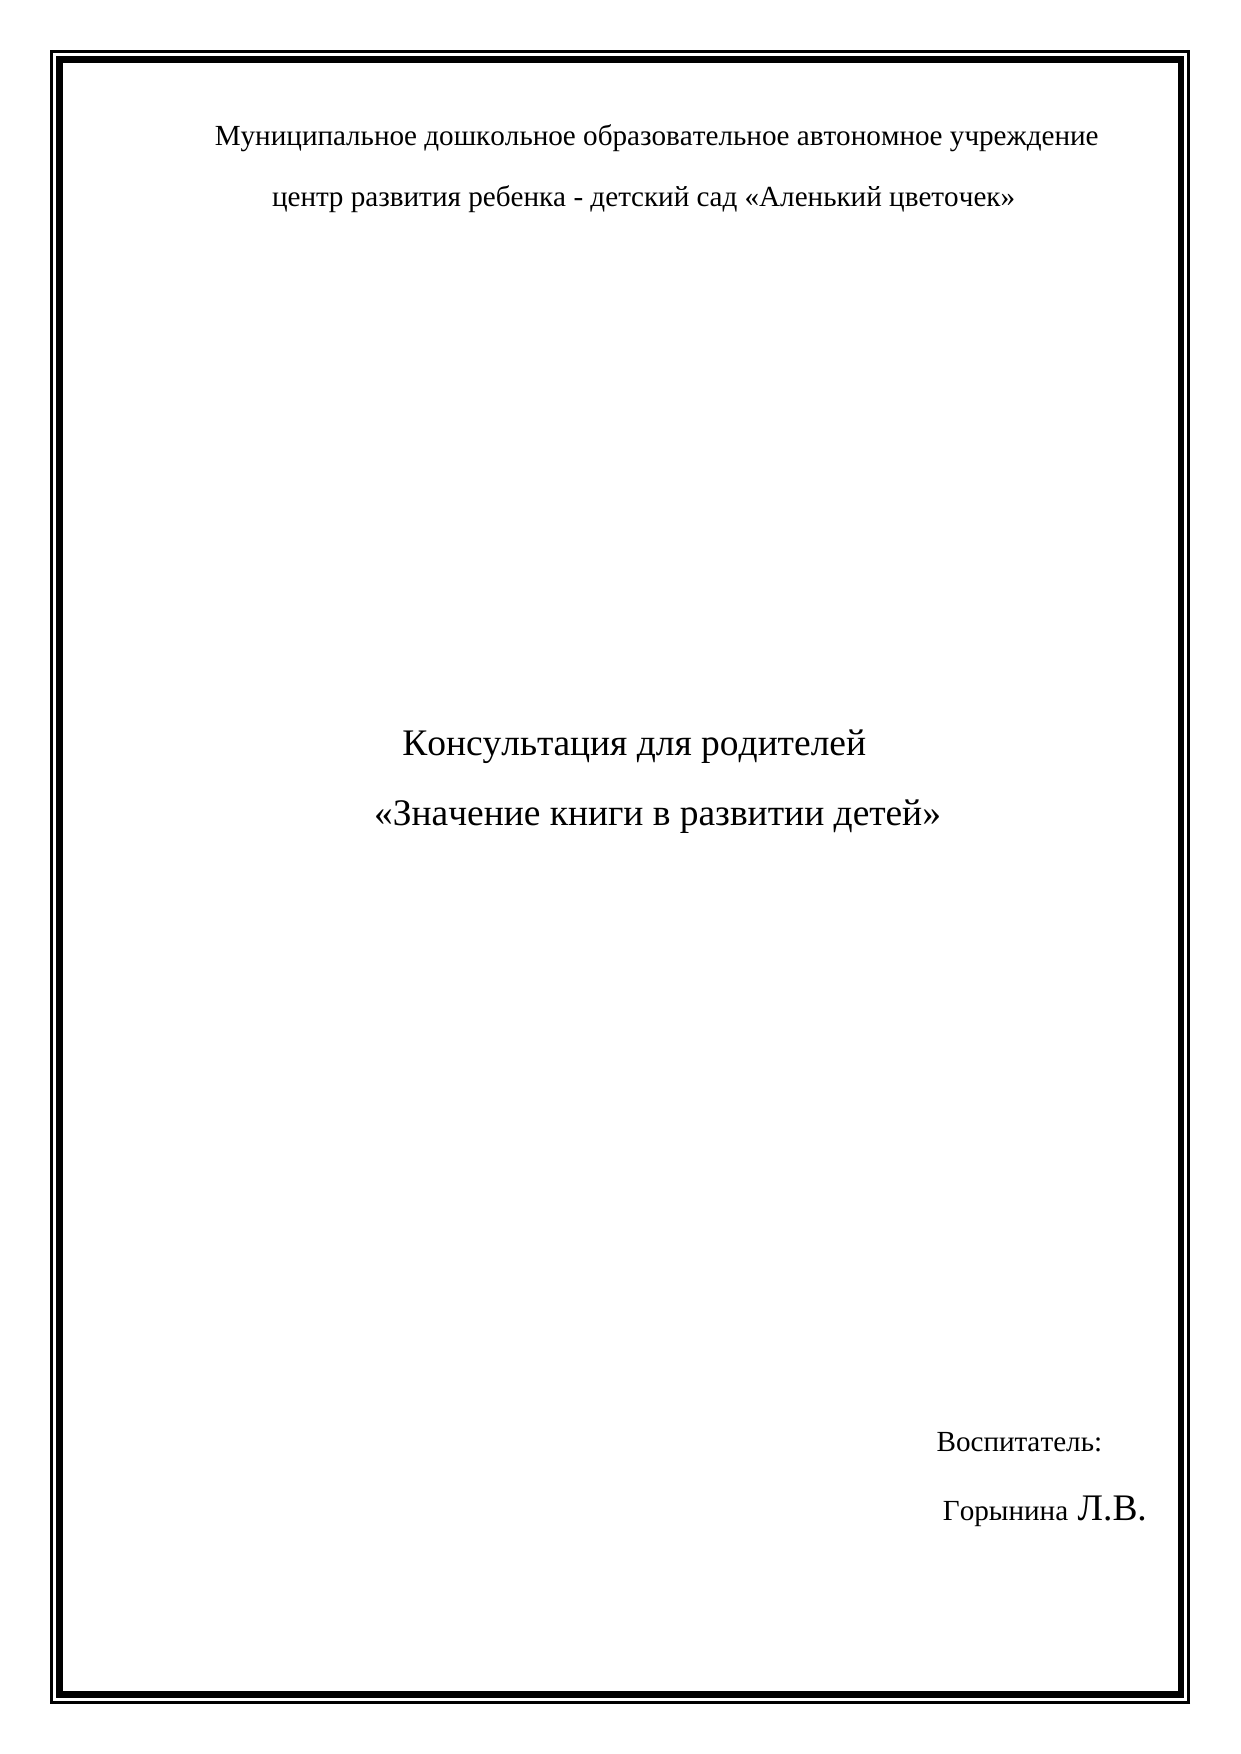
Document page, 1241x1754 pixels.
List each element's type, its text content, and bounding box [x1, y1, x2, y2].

text «Значение книги в развитии детей» [177, 791, 1152, 834]
text Консультация для родителей [177, 720, 1152, 763]
text центр развития ребенка - детский сад «Аленький цветочек» [177, 179, 1152, 212]
text Муниципальное дошкольное образовательное автономное учреждение [177, 118, 1152, 152]
text Горынина Л.В. [177, 1485, 1152, 1528]
text Воспитатель: [177, 1424, 1152, 1458]
